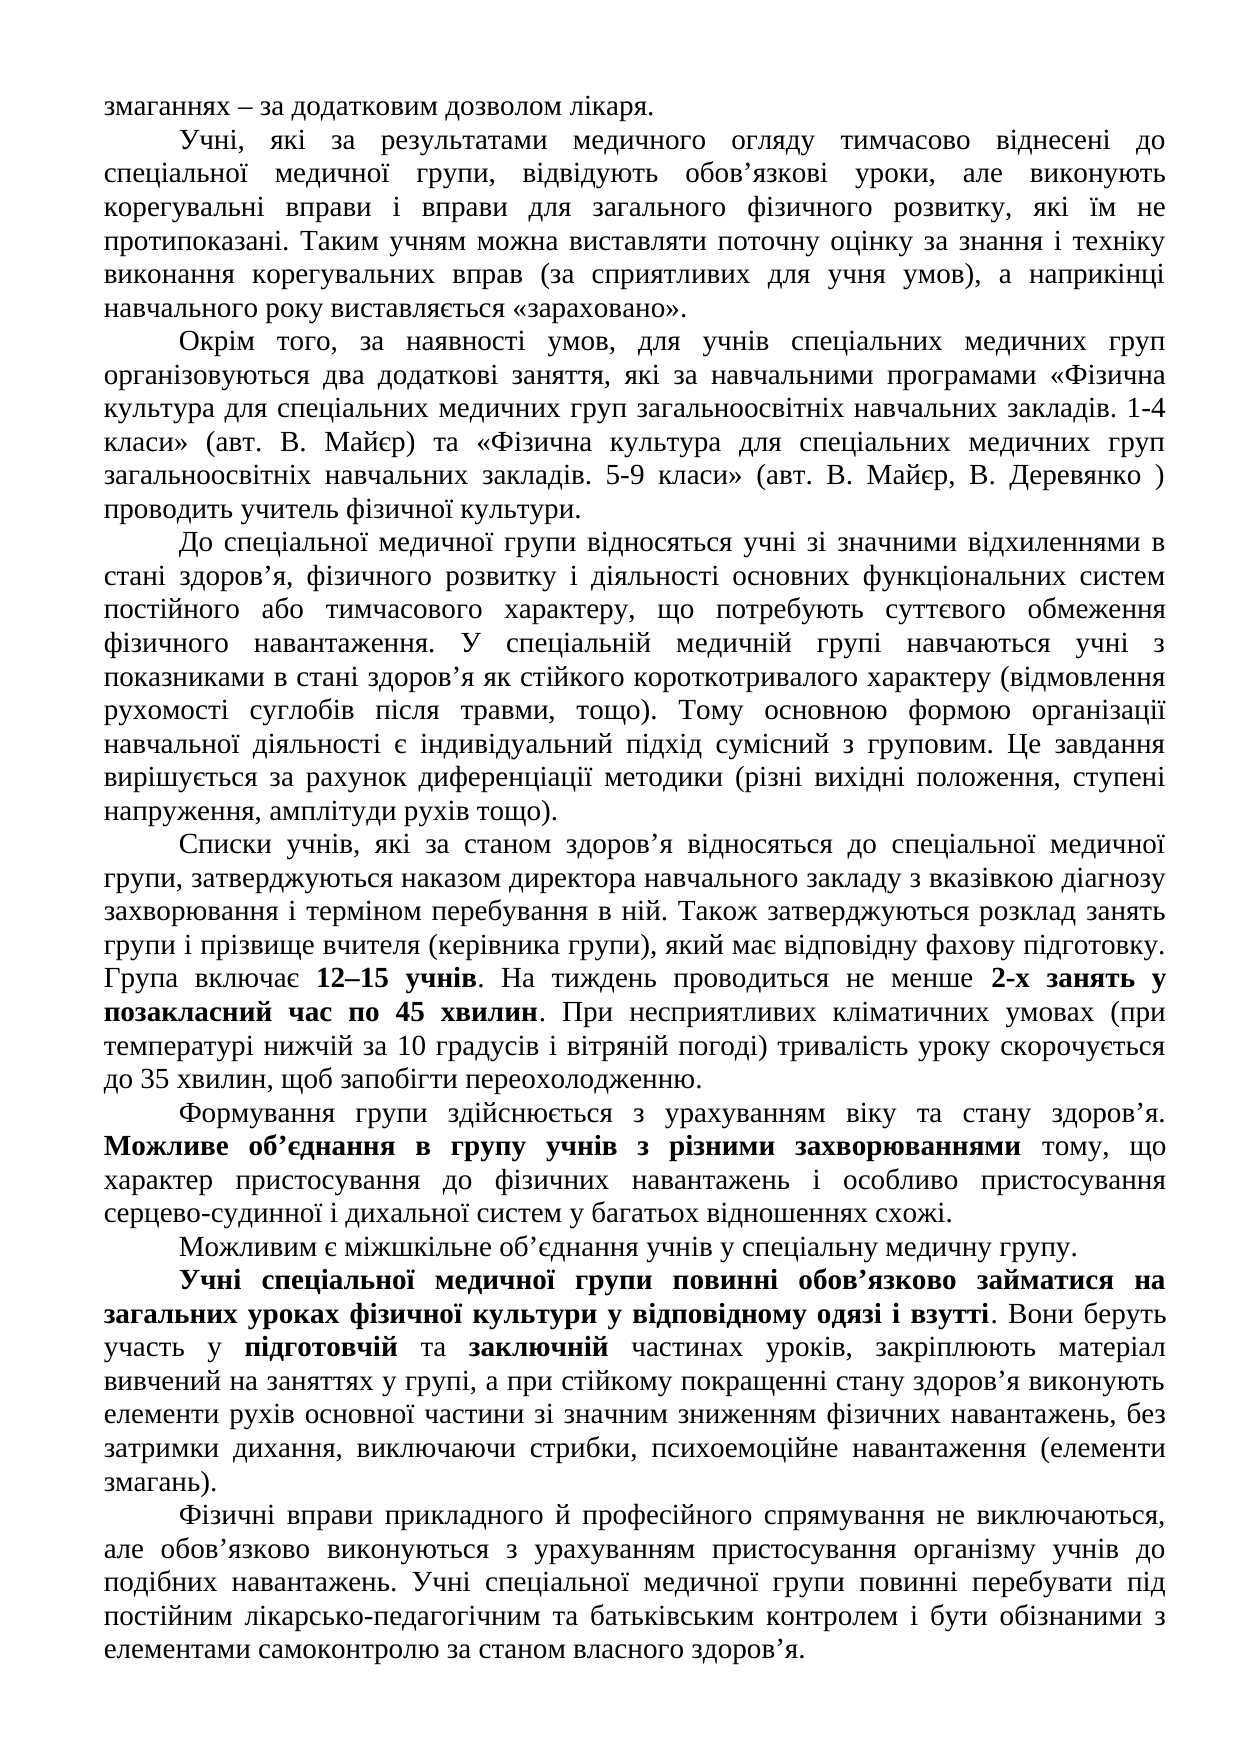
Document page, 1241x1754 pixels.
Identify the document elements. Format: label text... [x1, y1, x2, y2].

text Списки учнів, які за станом здоров’я відносяться до спеціальної медичної групи, затверджуються наказом директора навчального закладу з вказівкою діагнозу захворювання і терміном перебування в ній. Також затверджуються розклад занять групи і прізвище вчителя (керівника групи), який має відповідну фахову підготовку. Група включає 12–15 учнів. На тиждень проводиться не менше 2-х занять у позакласний час по 45 хвилин. При несприятливих кліматичних умовах (при температурі нижчій за 10 градусів і вітряній погоді) тривалість уроку скорочується до 35 хвилин, щоб запобігти переохолодженню. [103, 826, 1167, 1095]
text Фізичні вправи прикладного й професійного спрямування не виключаються, але обов’язково виконуються з урахуванням пристосування організму учнів до подібних навантажень. Учні спеціальної медичної групи повинні перебувати під постійним лікарсько-педагогічним та батьківським контролем і бути обізнаними з елементами самоконтролю за станом власного здоров’я. [103, 1497, 1167, 1665]
text Можливим є міжшкільне об’єднання учнів у спеціальну медичну групу. [103, 1229, 1167, 1262]
text Окрім того, за наявності умов, для учнів спеціальних медичних груп організовуються два додаткові заняття, які за навчальними програмами «Фізична культура для спеціальних медичних груп загальноосвітніх навчальних закладів. 1-4 класи» (авт. В. Майєр) та «Фізична культура для спеціальних медичних груп загальноосвітніх навчальних закладів. 5-9 класи» (авт. В. Майєр, В. Деревянко ) проводить учитель фізичної культури. [103, 323, 1167, 524]
text До спеціальної медичної групи відносяться учні зі значними відхиленнями в стані здоров’я, фізичного розвитку і діяльності основних функціональних систем постійного або тимчасового характеру, що потребують суттєвого обмеження фізичного навантаження. У спеціальній медичній групі навчаються учні з показниками в стані здоров’я як стійкого короткотривалого характеру (відмовлення рухомості суглобів після травми, тощо). Тому основною формою організації навчальної діяльності є індивідуальний підхід сумісний з груповим. Це завдання вирішується за рахунок диференціації методики (різні вихідні положення, ступені напруження, амплітуди рухів тощо). [103, 524, 1167, 826]
text Учні, які за результатами медичного огляду тимчасово віднесені до спеціальної медичної групи, відвідують обов’язкові уроки, але виконують корегувальні вправи і вправи для загального фізичного розвитку, які їм не протипоказані. Таким учням можна виставляти поточну оцінку за знання і техніку виконання корегувальних вправ (за сприятливих для учня умов), а наприкінці навчального року виставляється «зараховано». [103, 122, 1167, 323]
text Формування групи здійснюється з урахуванням віку та стану здоров’я. Можливе об’єднання в групу учнів з різними захворюваннями тому, що характер пристосування до фізичних навантажень і особливо пристосування серцево-судинної і дихальної систем у багатьох відношеннях схожі. [103, 1095, 1167, 1229]
text Учні спеціальної медичної групи повинні обов’язково займатися на загальних уроках фізичної культури у відповідному одязі і взутті. Вони беруть участь у підготовчій та заключній частинах уроків, закріплюють матеріал вивчений на заняттях у групі, а при стійкому покращенні стану здоров’я виконують елементи рухів основної частини зі значним зниженням фізичних навантажень, без затримки дихання, виключаючи стрибки, психоемоційне навантаження (елементи змагань). [103, 1262, 1167, 1497]
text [103, 88, 1167, 122]
